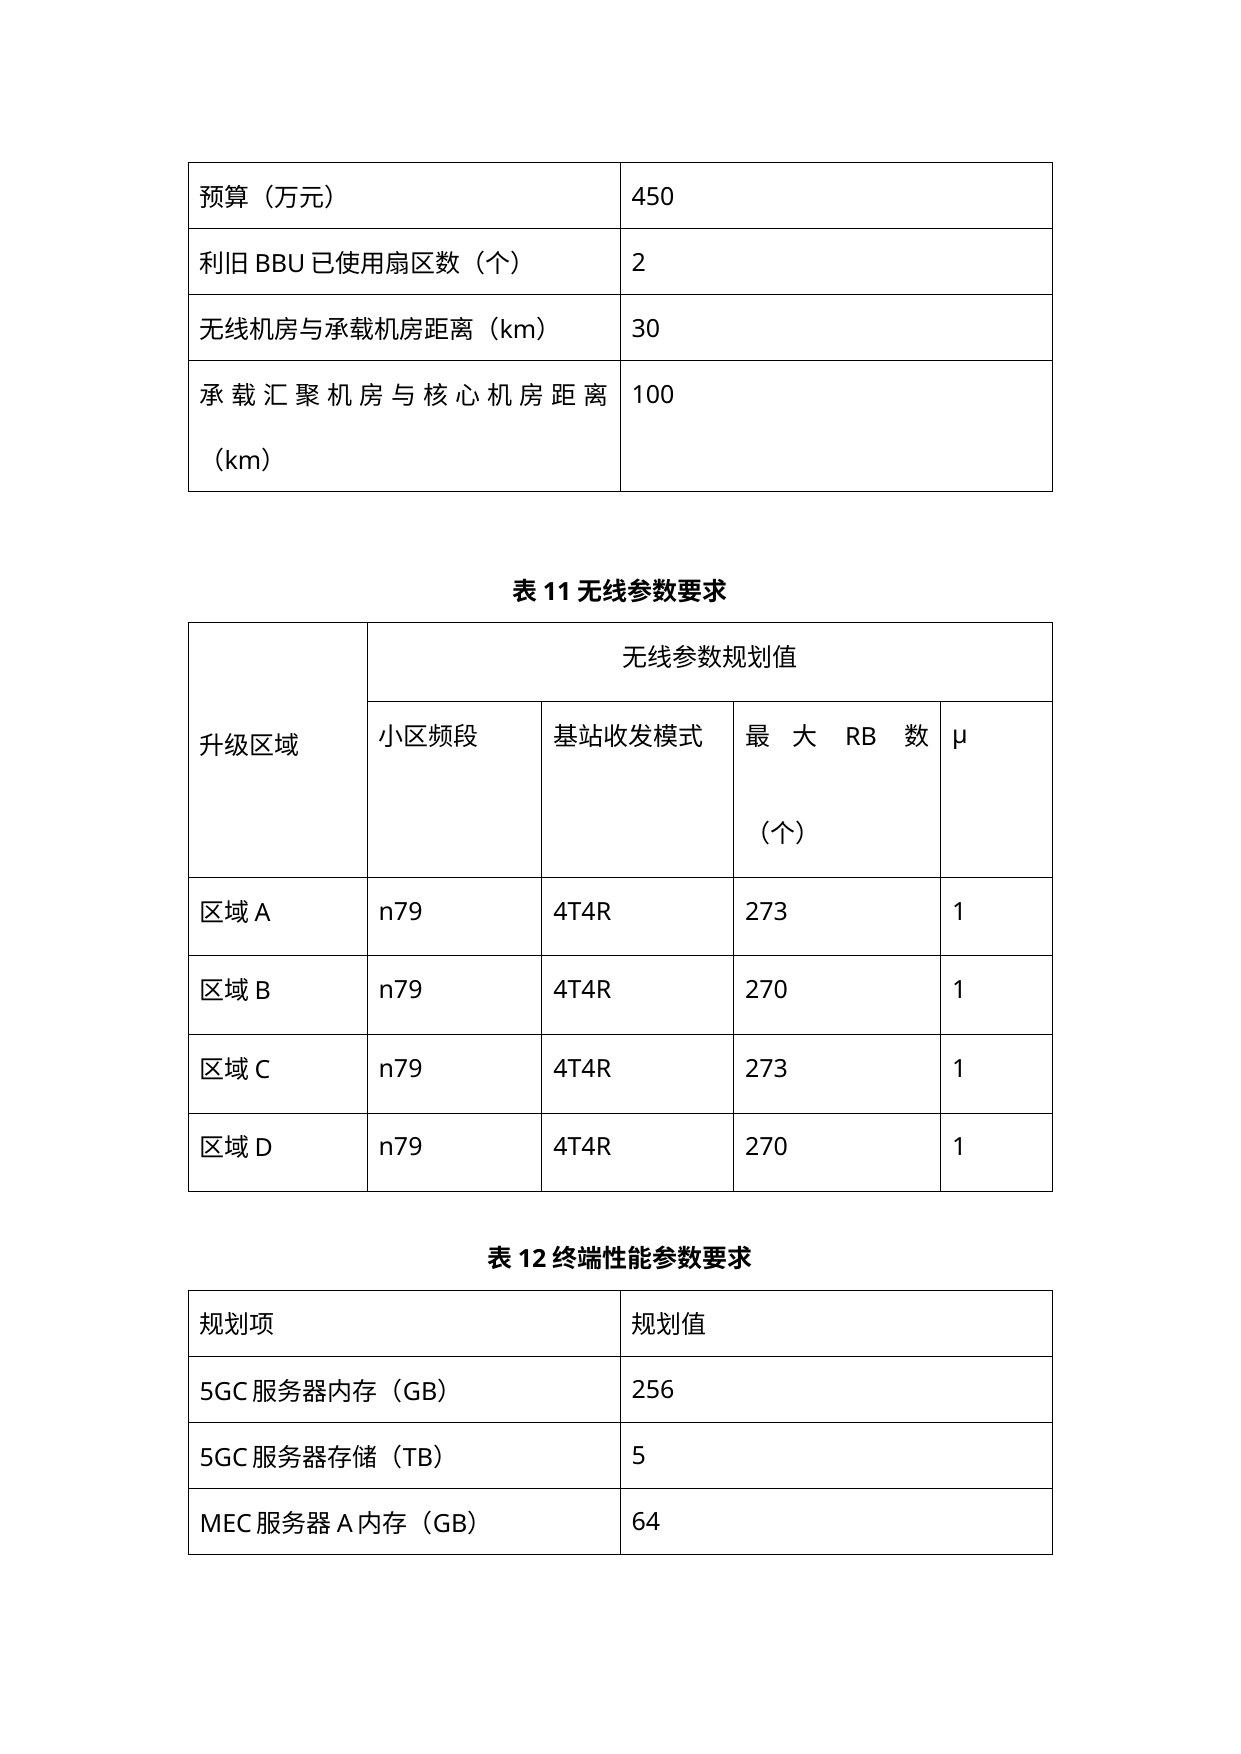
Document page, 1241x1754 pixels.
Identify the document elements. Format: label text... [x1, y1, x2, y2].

table_cell 基站收发模式 [542, 702, 733, 877]
table_cell 承载汇聚机房与核心机房距离（km） [189, 361, 620, 491]
table_cell 270 [734, 1114, 940, 1191]
table_cell 4T4R [542, 878, 733, 955]
table_cell MEC服务器A内存（GB） [189, 1489, 620, 1554]
table_cell 100 [621, 361, 1052, 491]
table_cell 5 [621, 1423, 1052, 1488]
text 表11 无线参数要求 [187, 557, 1053, 622]
table_cell 利旧BBU已使用扇区数（个） [189, 229, 620, 294]
table_cell 273 [734, 878, 940, 955]
table_cell 区域B [189, 956, 367, 1034]
table_cell 小区频段 [368, 702, 541, 877]
table_cell 区域A [189, 878, 367, 955]
table_cell 预算（万元） [189, 163, 620, 228]
table_cell 区域C [189, 1035, 367, 1112]
table_cell 4T4R [542, 956, 733, 1034]
table_cell 区域D [189, 1114, 367, 1191]
table_cell 64 [621, 1489, 1052, 1554]
table_cell 450 [621, 163, 1052, 228]
table_cell n79 [368, 1114, 541, 1191]
table_cell 无线机房与承载机房距离（km） [189, 295, 620, 360]
table_cell 1 [941, 1035, 1052, 1112]
table_cell n79 [368, 956, 541, 1034]
table_cell 2 [621, 229, 1052, 294]
table_cell 4T4R [542, 1114, 733, 1191]
table_cell 273 [734, 1035, 940, 1112]
table_cell 5GC服务器内存（GB） [189, 1357, 620, 1422]
table_cell 270 [734, 956, 940, 1034]
table_cell 最大RB数（个） [734, 702, 940, 877]
table_header 无线参数规划值 [368, 623, 1052, 701]
table_header 规划项 [189, 1291, 620, 1356]
text 表12 终端性能参数要求 [187, 1224, 1053, 1289]
table_cell μ [941, 702, 1052, 877]
table_cell 1 [941, 956, 1052, 1034]
table_cell 4T4R [542, 1035, 733, 1112]
table_cell n79 [368, 878, 541, 955]
table_cell 1 [941, 878, 1052, 955]
table_cell 30 [621, 295, 1052, 360]
table_cell 5GC服务器存储（TB） [189, 1423, 620, 1488]
table_cell n79 [368, 1035, 541, 1112]
table_header 升级区域 [189, 623, 367, 877]
table_cell 256 [621, 1357, 1052, 1422]
table_cell 1 [941, 1114, 1052, 1191]
table_header 规划值 [621, 1291, 1052, 1356]
